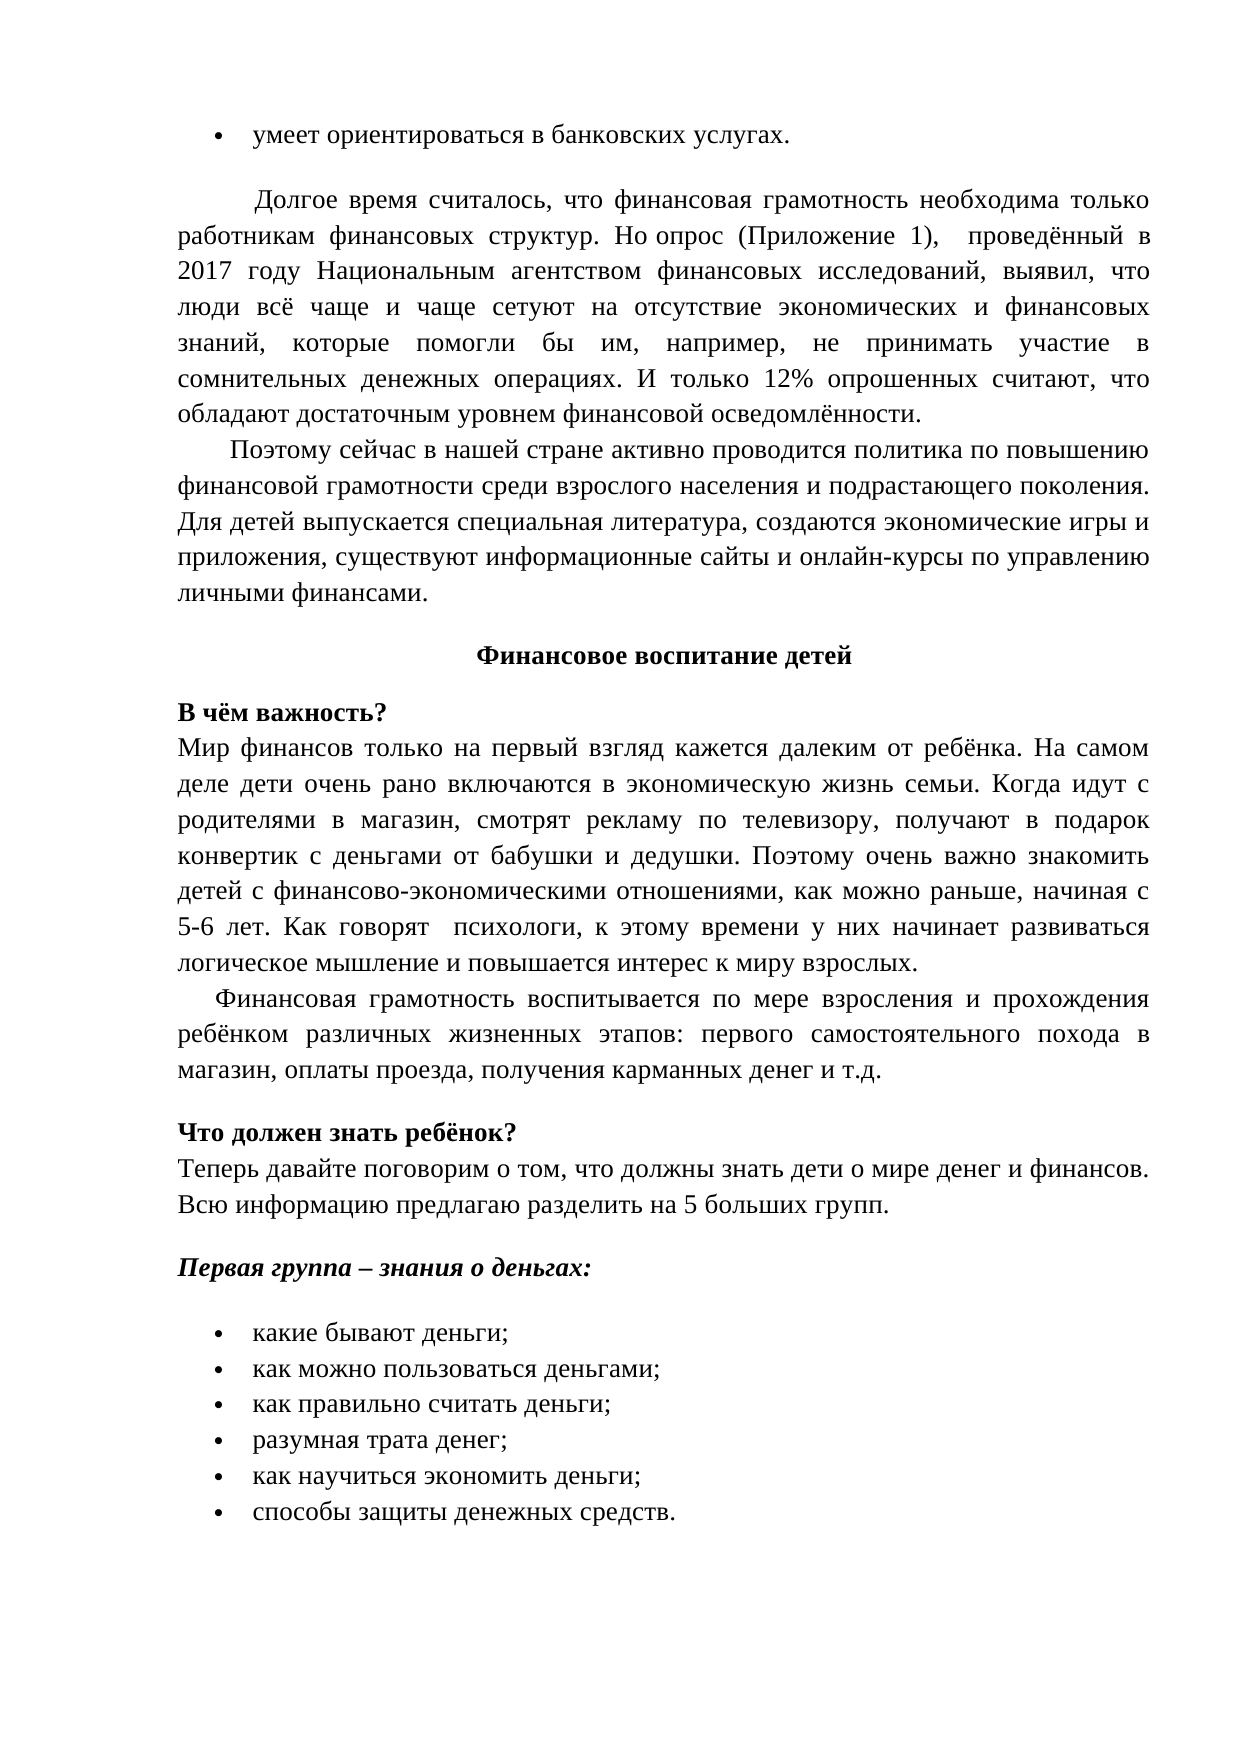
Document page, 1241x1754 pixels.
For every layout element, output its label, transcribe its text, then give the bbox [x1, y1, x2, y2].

list как научиться экономить деньги; [215, 1459, 1152, 1490]
subtitle В чём важность? [177, 696, 1152, 727]
list как можно пользоваться деньгами; [215, 1352, 1152, 1383]
list какие бывают деньги; [215, 1316, 1152, 1347]
list как правильно считать деньги; [215, 1387, 1152, 1418]
list разумная трата денег; [215, 1423, 1152, 1454]
text Поэтому сейчас в нашей стране активно проводится политика по повышению финансовой грамотности среди взрослого населения и подрастающего поколения. Для детей выпускается специальная литература, создаются экономические игры и приложения, существуют информационные сайты и онлайн-курсы по управлению личными финансами. [177, 433, 1152, 607]
list способы защиты денежных средств. [215, 1494, 1152, 1526]
text Мир финансов только на первый взгляд кажется далеким от ребёнка. На самом деле дети очень рано включаются в экономическую жизнь семьи. Когда идут с родителями в магазин, смотрят рекламу по телевизору, получают в подарок конвертик с деньгами от бабушки и дедушки. Поэтому очень важно знакомить детей с финансово-экономическими отношениями, как можно раньше, начиная с 5-6 лет. Как говорят психологи, к этому времени у них начинает развиваться логическое мышление и повышается интерес к миру взрослых. [177, 732, 1152, 977]
subtitle Что должен знать ребёнок? [177, 1116, 1152, 1147]
text Финансовая грамотность воспитывается по мере взросления и прохождения ребёнком различных жизненных этапов: первого самостоятельного похода в магазин, оплаты проезда, получения карманных денег и т.д. [177, 982, 1152, 1084]
text Долгое время считалось, что финансовая грамотность необходима только работникам финансовых структур. Но опрос (Приложение 1), проведённый в 2017 году Национальным агентством финансовых исследований, выявил, что люди всё чаще и чаще сетуют на отсутствие экономических и финансовых знаний, которые помогли бы им, например, не принимать участие в сомнительных денежных операциях. И только 12% опрошенных считают, что обладают достаточным уровнем финансовой осведомлённости. [177, 183, 1152, 428]
subtitle Первая группа – знания о деньгах: [177, 1251, 1152, 1282]
text Финансовое воспитание детей [177, 639, 1152, 670]
list умеет ориентироваться в банковских услугах. [215, 118, 1152, 149]
text Теперь давайте поговорим о том, что должны знать дети о мире денег и финансов. Всю информацию предлагаю разделить на 5 больших групп. [177, 1152, 1152, 1219]
